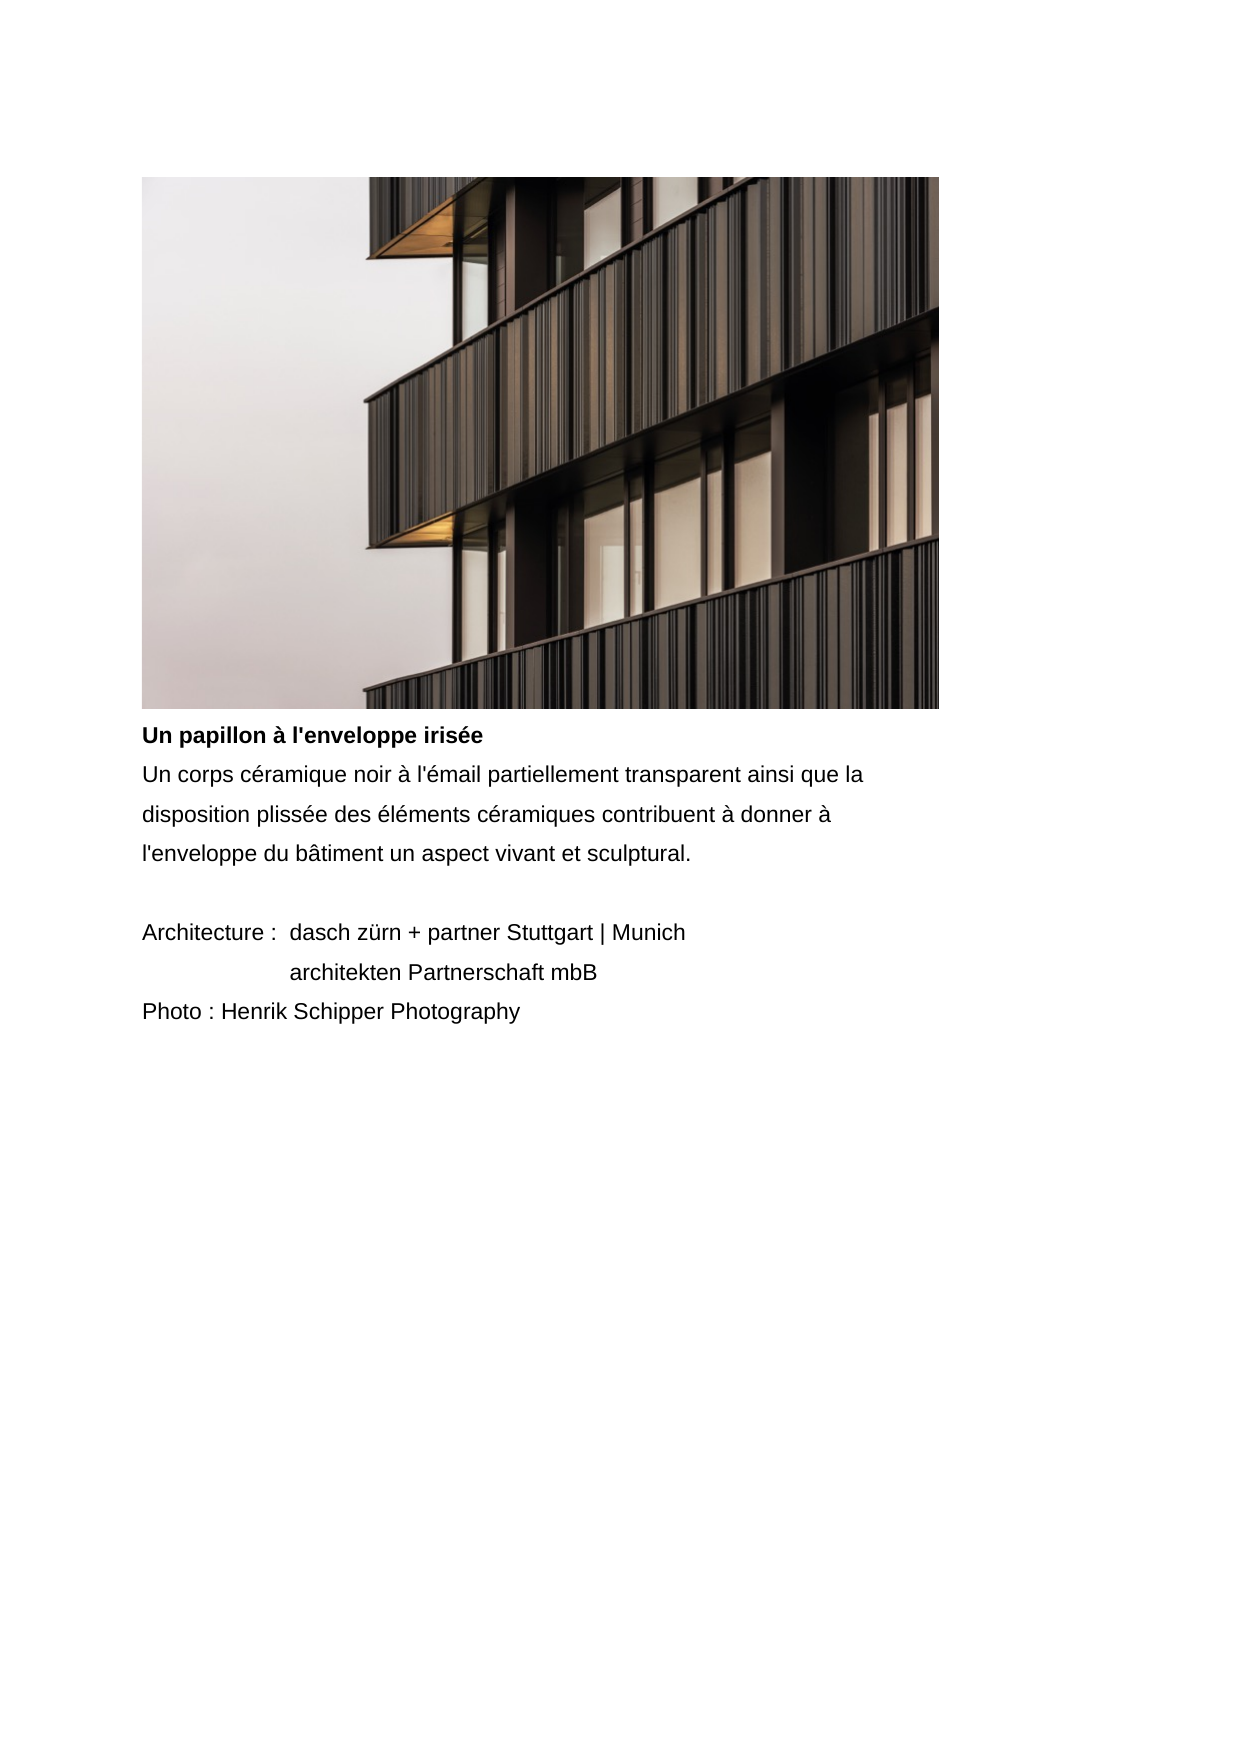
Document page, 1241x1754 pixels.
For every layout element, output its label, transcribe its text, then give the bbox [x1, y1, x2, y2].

text Architecture : dasch zürn + partner Stuttgart | Munich [142, 919, 936, 946]
text Photo : Henrik Schipper Photography [142, 998, 936, 1024]
picture [141, 177, 939, 709]
text Un papillon à l'enveloppe irisée [142, 722, 951, 748]
text architekten Partnerschaft mbB [142, 959, 936, 985]
text Un corps céramique noir à l'émail partiellement transparent ainsi que la disposition plissée des éléments céramiques contribuent à donner à l'enveloppe du bâtiment un aspect vivant et sculptural. [142, 761, 951, 867]
